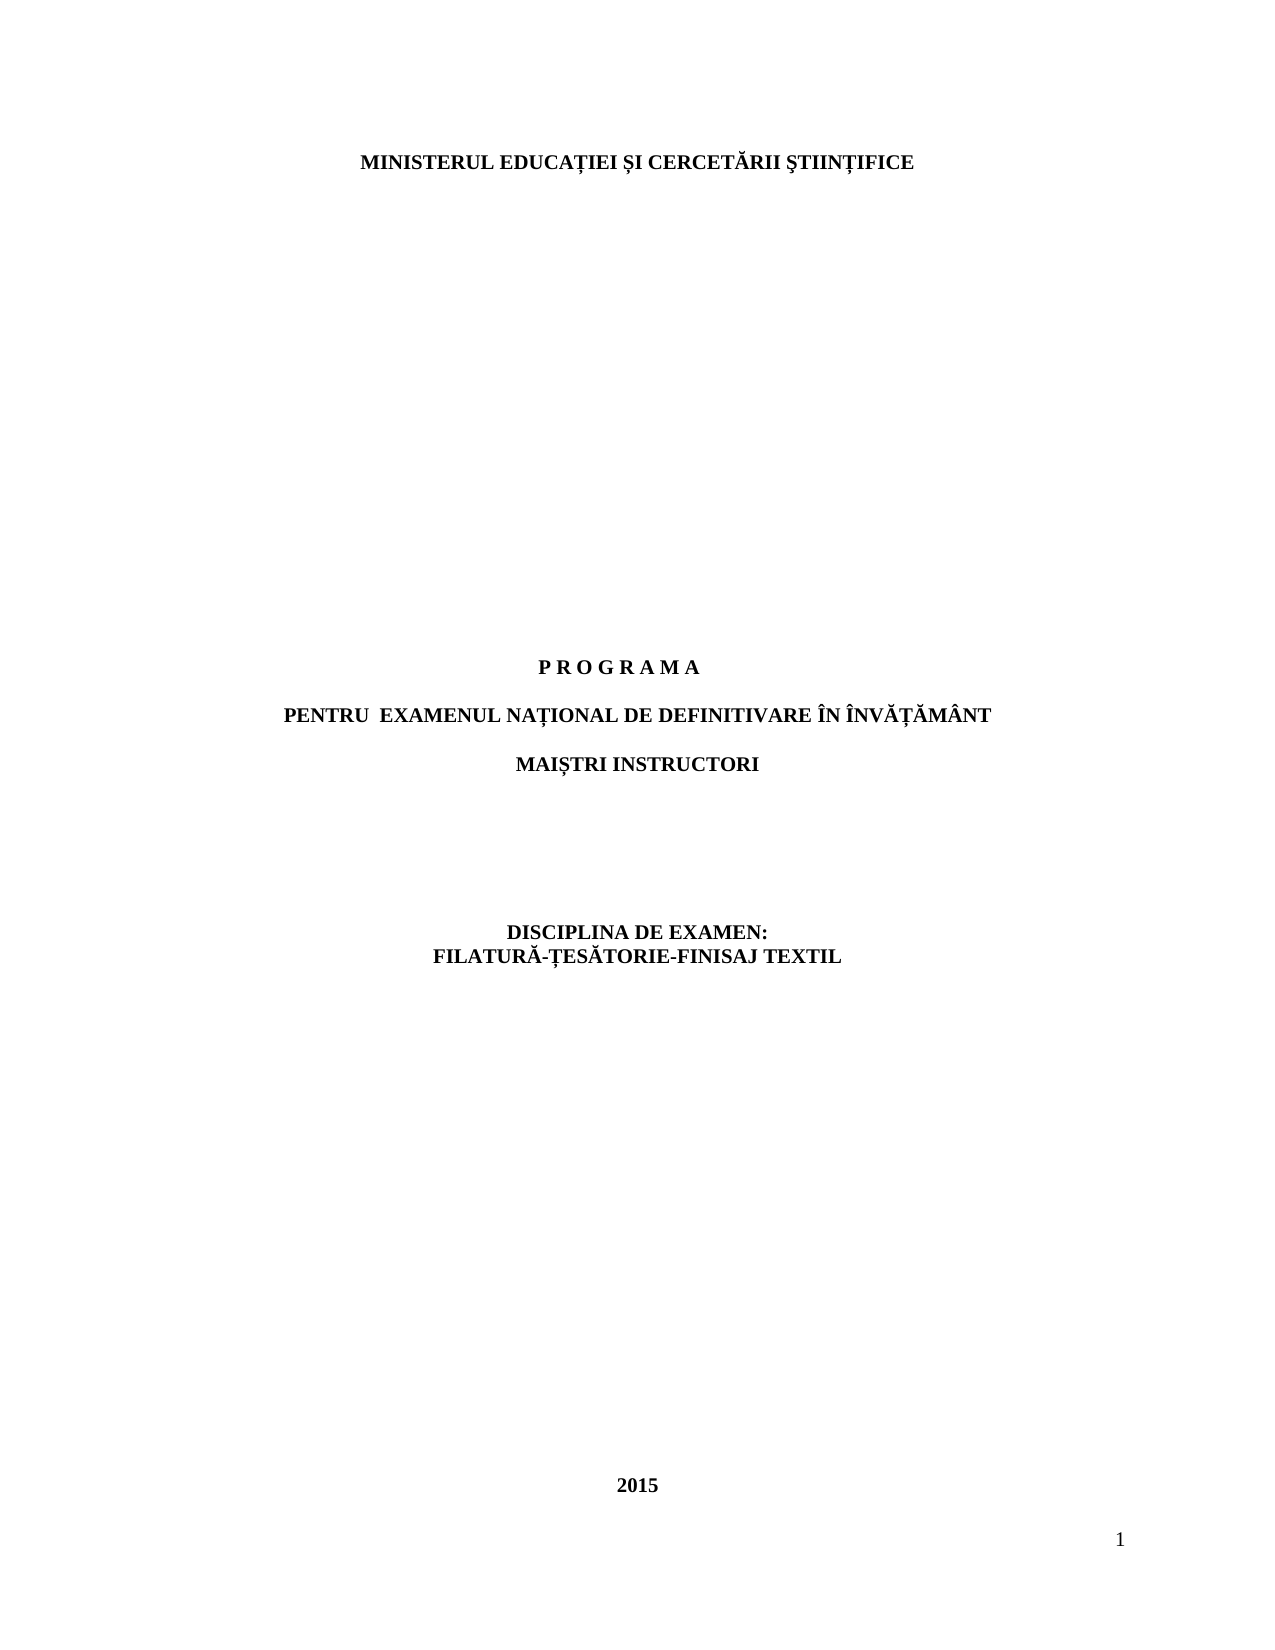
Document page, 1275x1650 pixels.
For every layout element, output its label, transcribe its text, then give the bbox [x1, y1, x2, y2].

text MINISTERUL EDUCAȚIEI ȘI CERCETĂRII ŞTIINȚIFICE [150, 150, 1125, 174]
text 2015 [150, 1473, 1125, 1497]
text PENTRU EXAMENUL NAȚIONAL DE DEFINITIVARE ÎN ÎNVĂȚĂMÂNT [150, 703, 1125, 727]
text MAIȘTRI INSTRUCTORI [150, 752, 1125, 776]
text DISCIPLINA DE EXAMEN: [150, 920, 1125, 944]
subtitle P R O G R A M A [112, 655, 1125, 679]
text FILATURĂ-ȚESĂTORIE-FINISAJ TEXTIL [150, 944, 1125, 968]
